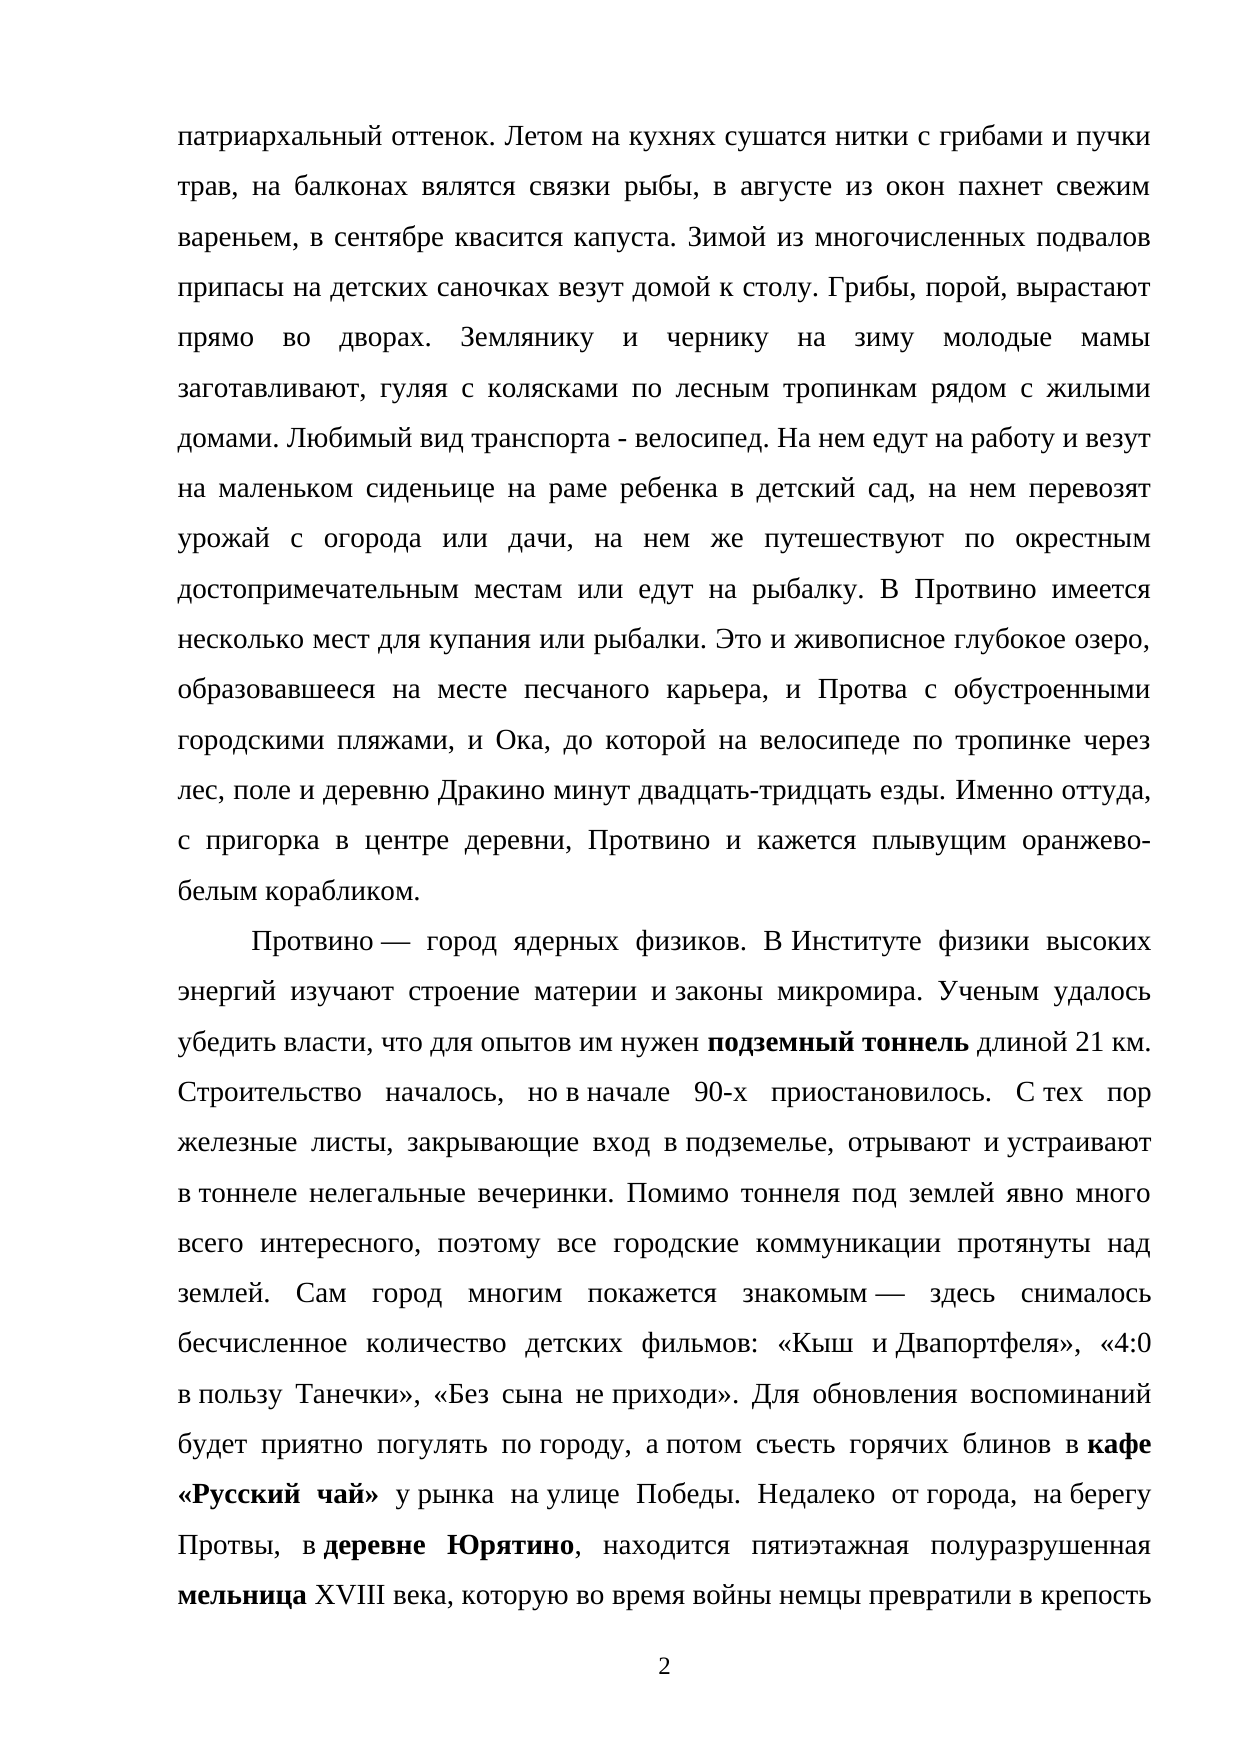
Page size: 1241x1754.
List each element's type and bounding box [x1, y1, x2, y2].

text [177, 923, 1152, 1611]
text [177, 118, 1152, 906]
